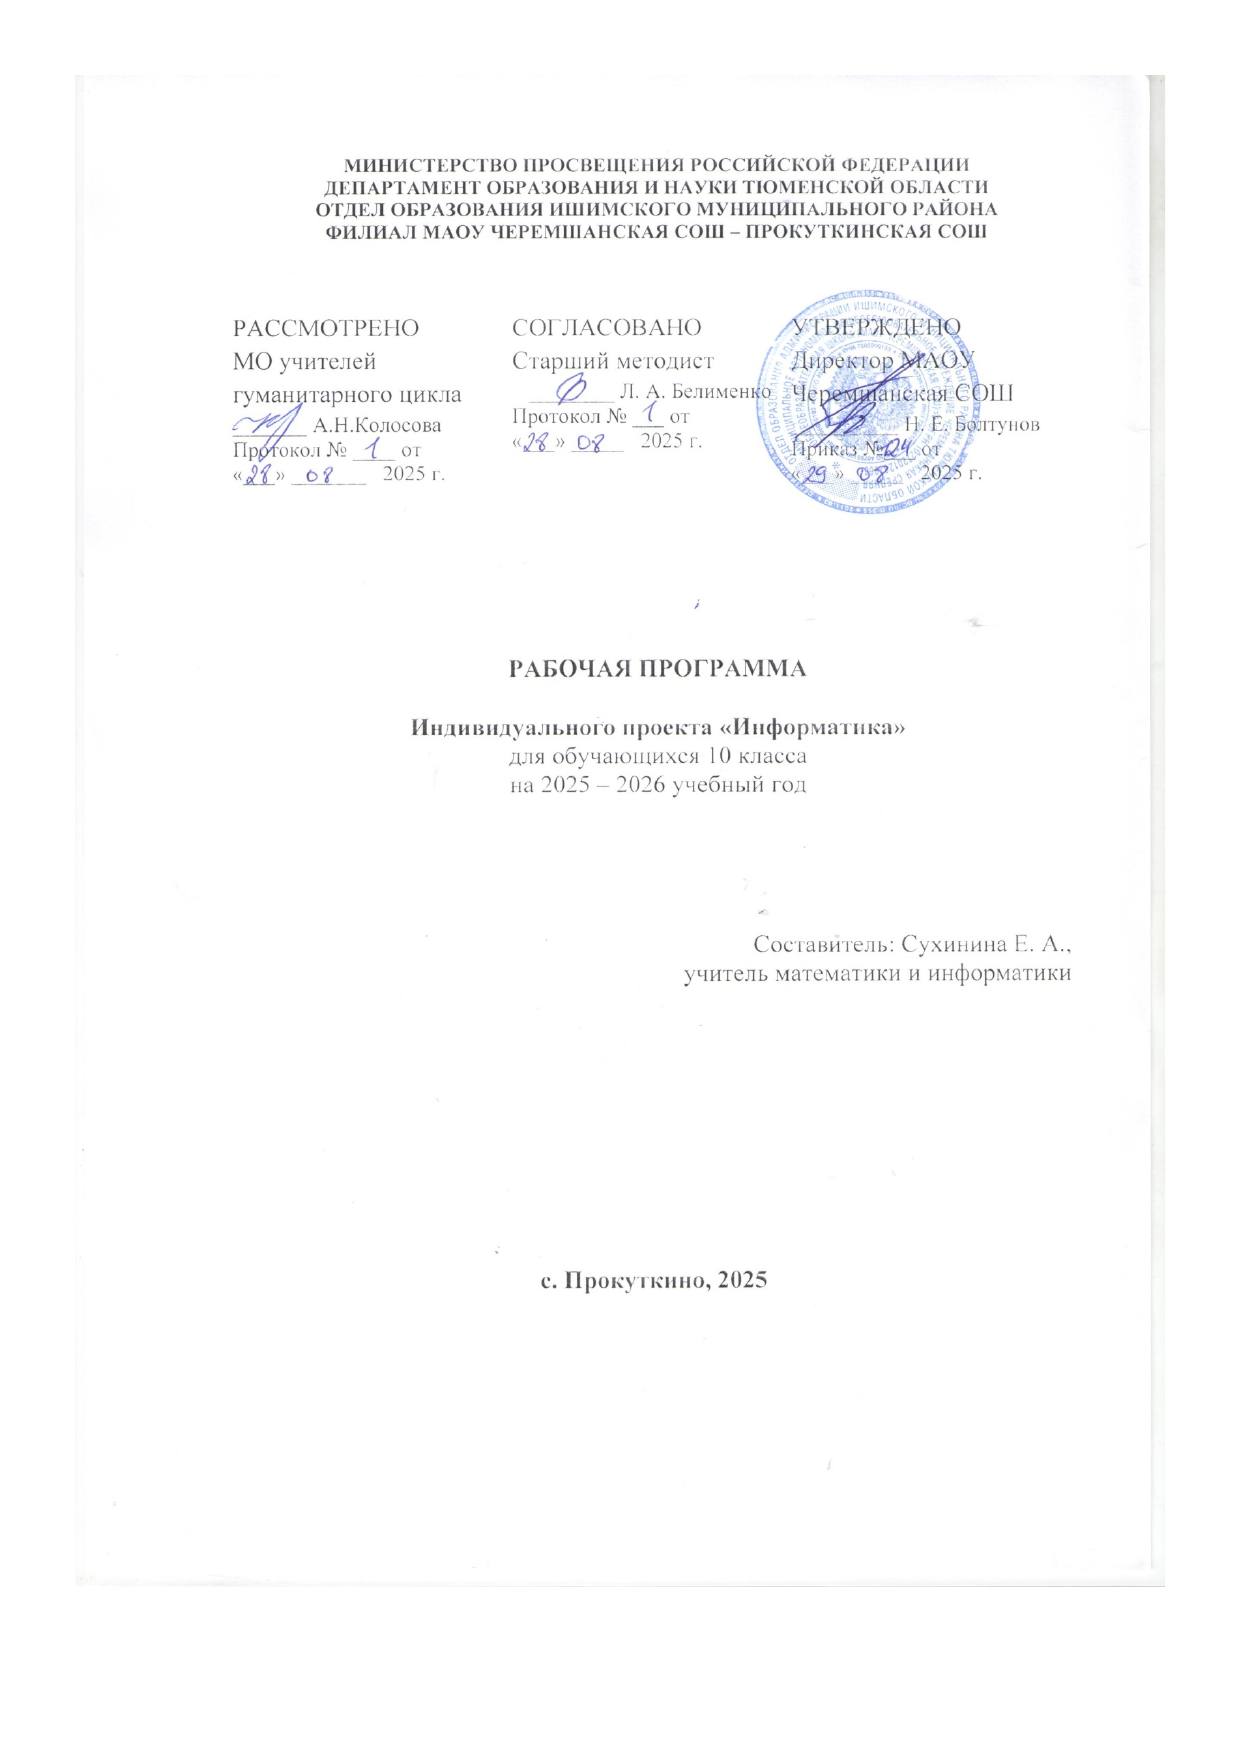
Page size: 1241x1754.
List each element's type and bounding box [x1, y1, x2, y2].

picture [75, 75, 1166, 1587]
